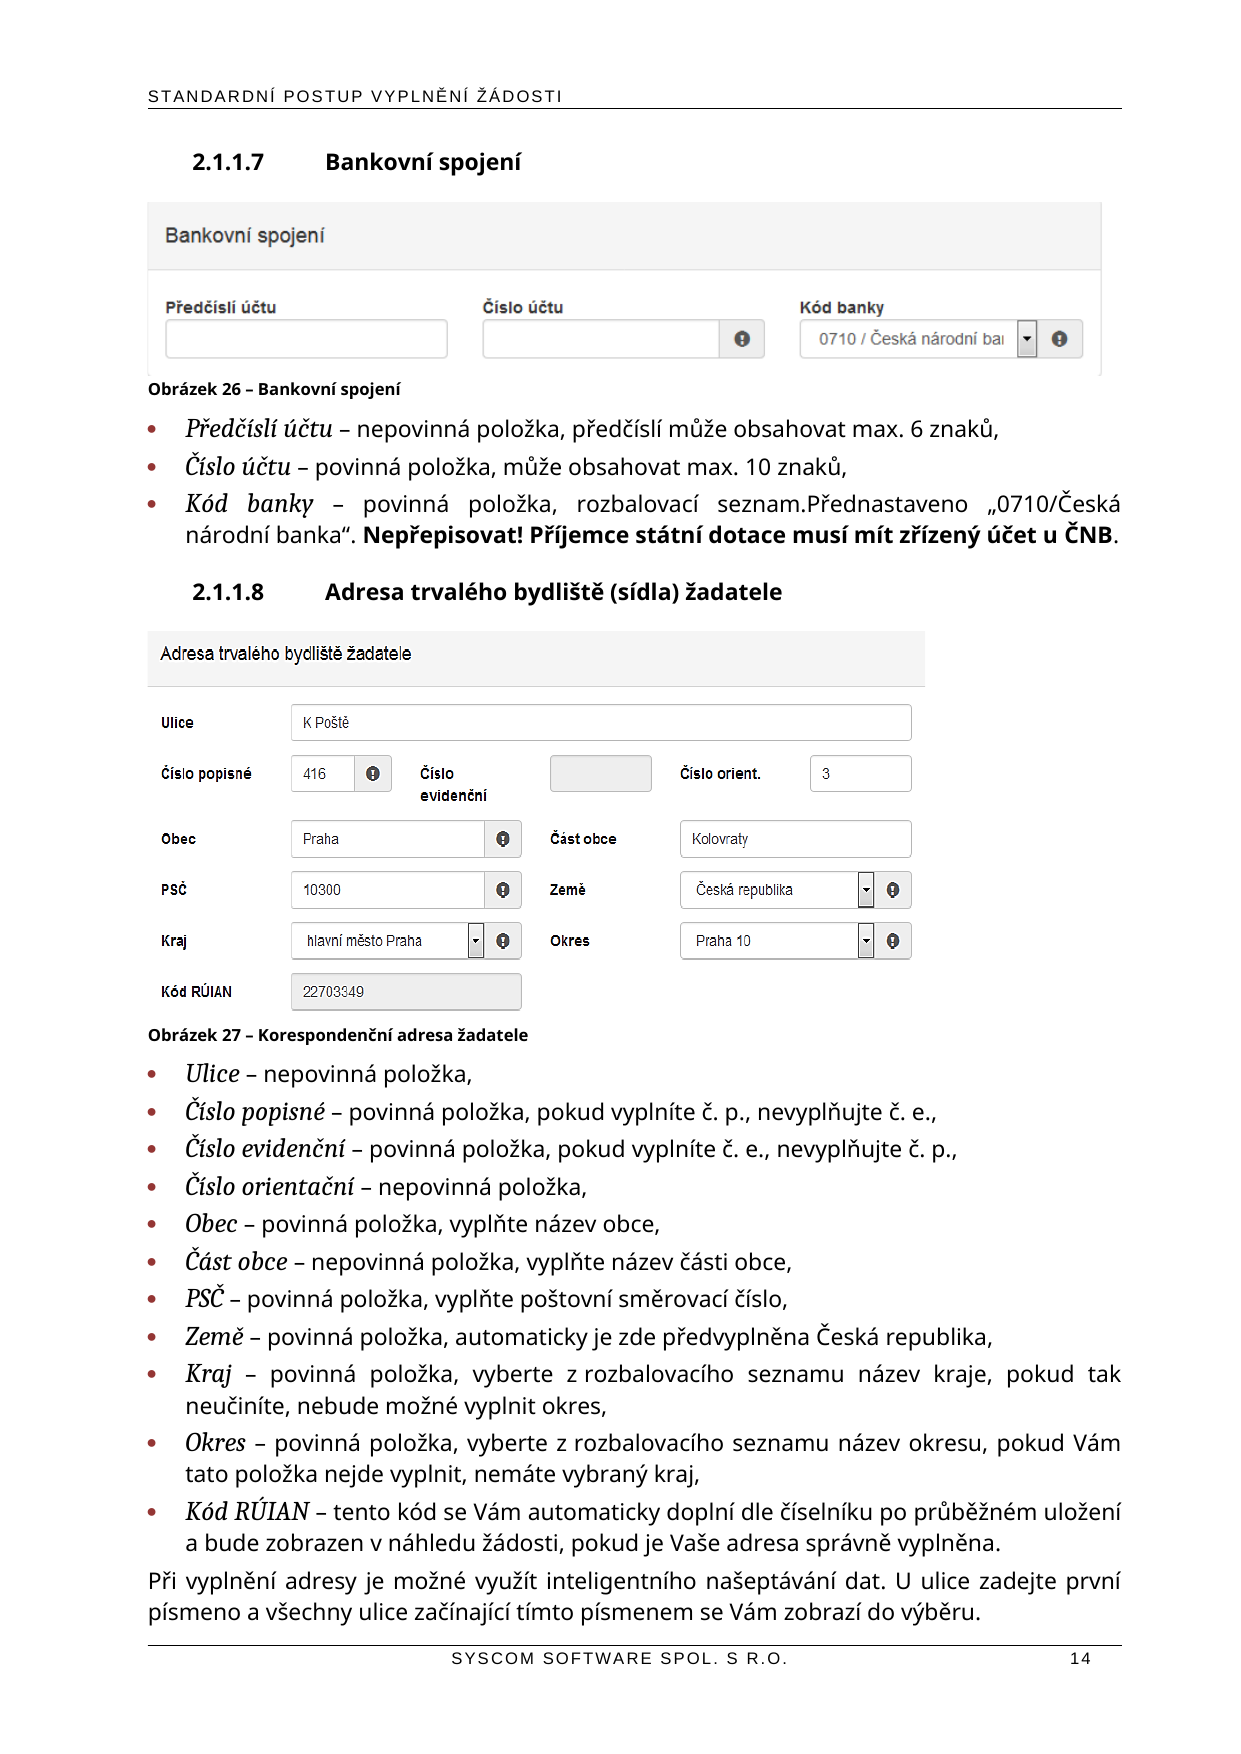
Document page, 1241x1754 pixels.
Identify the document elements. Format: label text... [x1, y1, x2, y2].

list Předčíslí účtu – nepovinná položka, předčíslí může obsahovat max. 6 znaků, [148, 413, 1122, 444]
subtitle Adresa trvalého bydliště (sídla) žadatele [192, 576, 1122, 607]
list Ulice – nepovinná položka, [148, 1058, 1122, 1089]
list Kraj – povinná položka, vyberte z rozbalovacího seznamu název kraje, pokud tak neučiníte, nebude možné vyplnit okres, [148, 1358, 1122, 1421]
list Obec – povinná položka, vyplňte název obce, [148, 1208, 1122, 1239]
list Číslo popisné – povinná položka, pokud vyplníte č. p., nevyplňujte č. e., [148, 1096, 1122, 1127]
list Kód banky – povinná položka, rozbalovací seznam.Přednastaveno „0710/Česká národní banka“. Nepřepisovat! Příjemce státní dotace musí mít zřízený účet u ČNB. [148, 488, 1122, 551]
list Země – povinná položka, automaticky je zde předvyplněna Česká republika, [148, 1321, 1122, 1352]
subtitle Bankovní spojení [192, 146, 1122, 177]
text Obrázek 30 – Bankovní spojení [148, 378, 1122, 401]
list Část obce – nepovinná položka, vyplňte název části obce, [148, 1246, 1122, 1277]
picture [147, 202, 1103, 376]
list Okres – povinná položka, vyberte z rozbalovacího seznamu název okresu, pokud Vám tato položka nejde vyplnit, nemáte vybraný kraj, [148, 1427, 1122, 1489]
text Obrázek 31 – Korespondenční adresa žadatele [148, 1023, 1122, 1046]
list Číslo účtu – povinná položka, může obsahovat max. 10 znaků, [148, 451, 1122, 482]
list Kód RÚIAN – tento kód se Vám automaticky doplní dle číselníku po průběžném uložení a bude zobrazen v náhledu žádosti, pokud je Vaše adresa správně vyplněna. [148, 1496, 1122, 1558]
list Číslo evidenční – povinná položka, pokud vyplníte č. e., nevyplňujte č. p., [148, 1133, 1122, 1164]
picture [147, 631, 926, 1021]
list PSČ – povinná položka, vyplňte poštovní směrovací číslo, [148, 1283, 1122, 1314]
text Při vyplnění adresy je možné využít inteligentního našeptávání dat. U ulice zadejte první písmeno a všechny ulice začínající tímto písmenem se Vám zobrazí do výběru. [148, 1564, 1122, 1627]
list Číslo orientační – nepovinná položka, [148, 1171, 1122, 1202]
